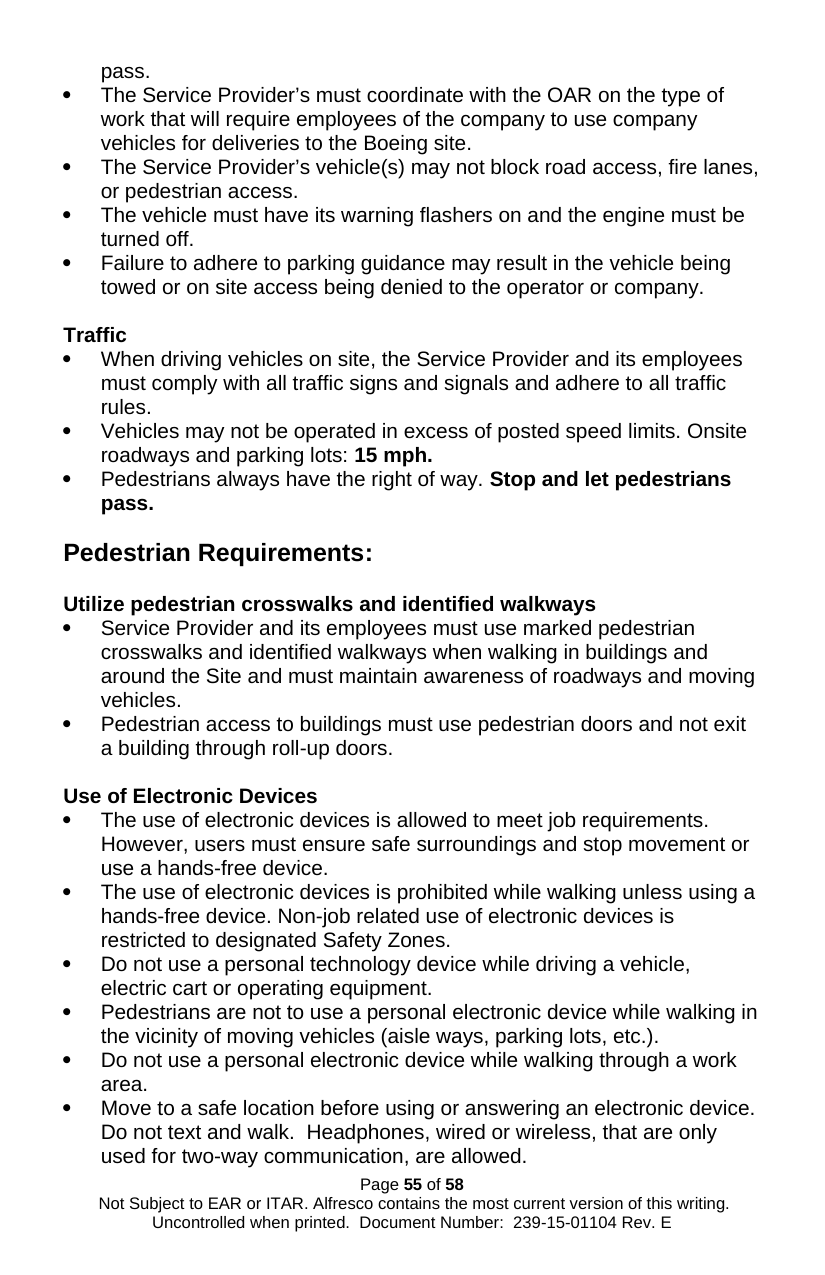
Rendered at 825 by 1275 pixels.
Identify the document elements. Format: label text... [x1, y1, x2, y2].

text Traffic [63, 322, 761, 346]
list The Service Provider’s must coordinate with the OAR on the type of work that will require employees of the company to use company vehicles for deliveries to the Boeing site. [63, 82, 761, 154]
list Do not use a personal electronic device while walking through a work area. [63, 1048, 761, 1096]
list The Service Provider’s vehicle(s) may not block road access, fire lanes, or pedestrian access. [63, 154, 761, 202]
list The use of electronic devices is prohibited while walking unless using a hands-free device. Non-job related use of electronic devices is restricted to designated Safety Zones. [63, 880, 761, 952]
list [63, 58, 761, 82]
list The use of electronic devices is allowed to meet job requirements. However, users must ensure safe surroundings and stop movement or use a hands-free device. [63, 808, 761, 880]
text Utilize pedestrian crosswalks and identified walkways [63, 592, 761, 616]
list The vehicle must have its warning flashers on and the engine must be turned off. [63, 202, 761, 251]
list Move to a safe location before using or answering an electronic device. Do not text and walk. Headphones, wired or wireless, that are only used for two-way communication, are allowed. [63, 1096, 761, 1168]
list Vehicles may not be operated in excess of posted speed limits. Onsite roadways and parking lots: 15 mph. [63, 418, 761, 466]
list Pedestrians always have the right of way. Stop and let pedestrians pass. [63, 466, 761, 514]
list Service Provider and its employees must use marked pedestrian crosswalks and identified walkways when walking in buildings and around the Site and must maintain awareness of roadways and moving vehicles. [63, 616, 761, 712]
text Use of Electronic Devices [63, 784, 761, 808]
list Pedestrians are not to use a personal electronic device while walking in the vicinity of moving vehicles (aisle ways, parking lots, etc.). [63, 1000, 761, 1048]
list When driving vehicles on site, the Service Provider and its employees must comply with all traffic signs and signals and adhere to all traffic rules. [63, 346, 761, 418]
text Pedestrian Requirements: [63, 538, 761, 567]
list Do not use a personal technology device while driving a vehicle, electric cart or operating equipment. [63, 952, 761, 1000]
list Pedestrian access to buildings must use pedestrian doors and not exit a building through roll-up doors. [63, 712, 761, 760]
list Failure to adhere to parking guidance may result in the vehicle being towed or on site access being denied to the operator or company. [63, 251, 761, 298]
